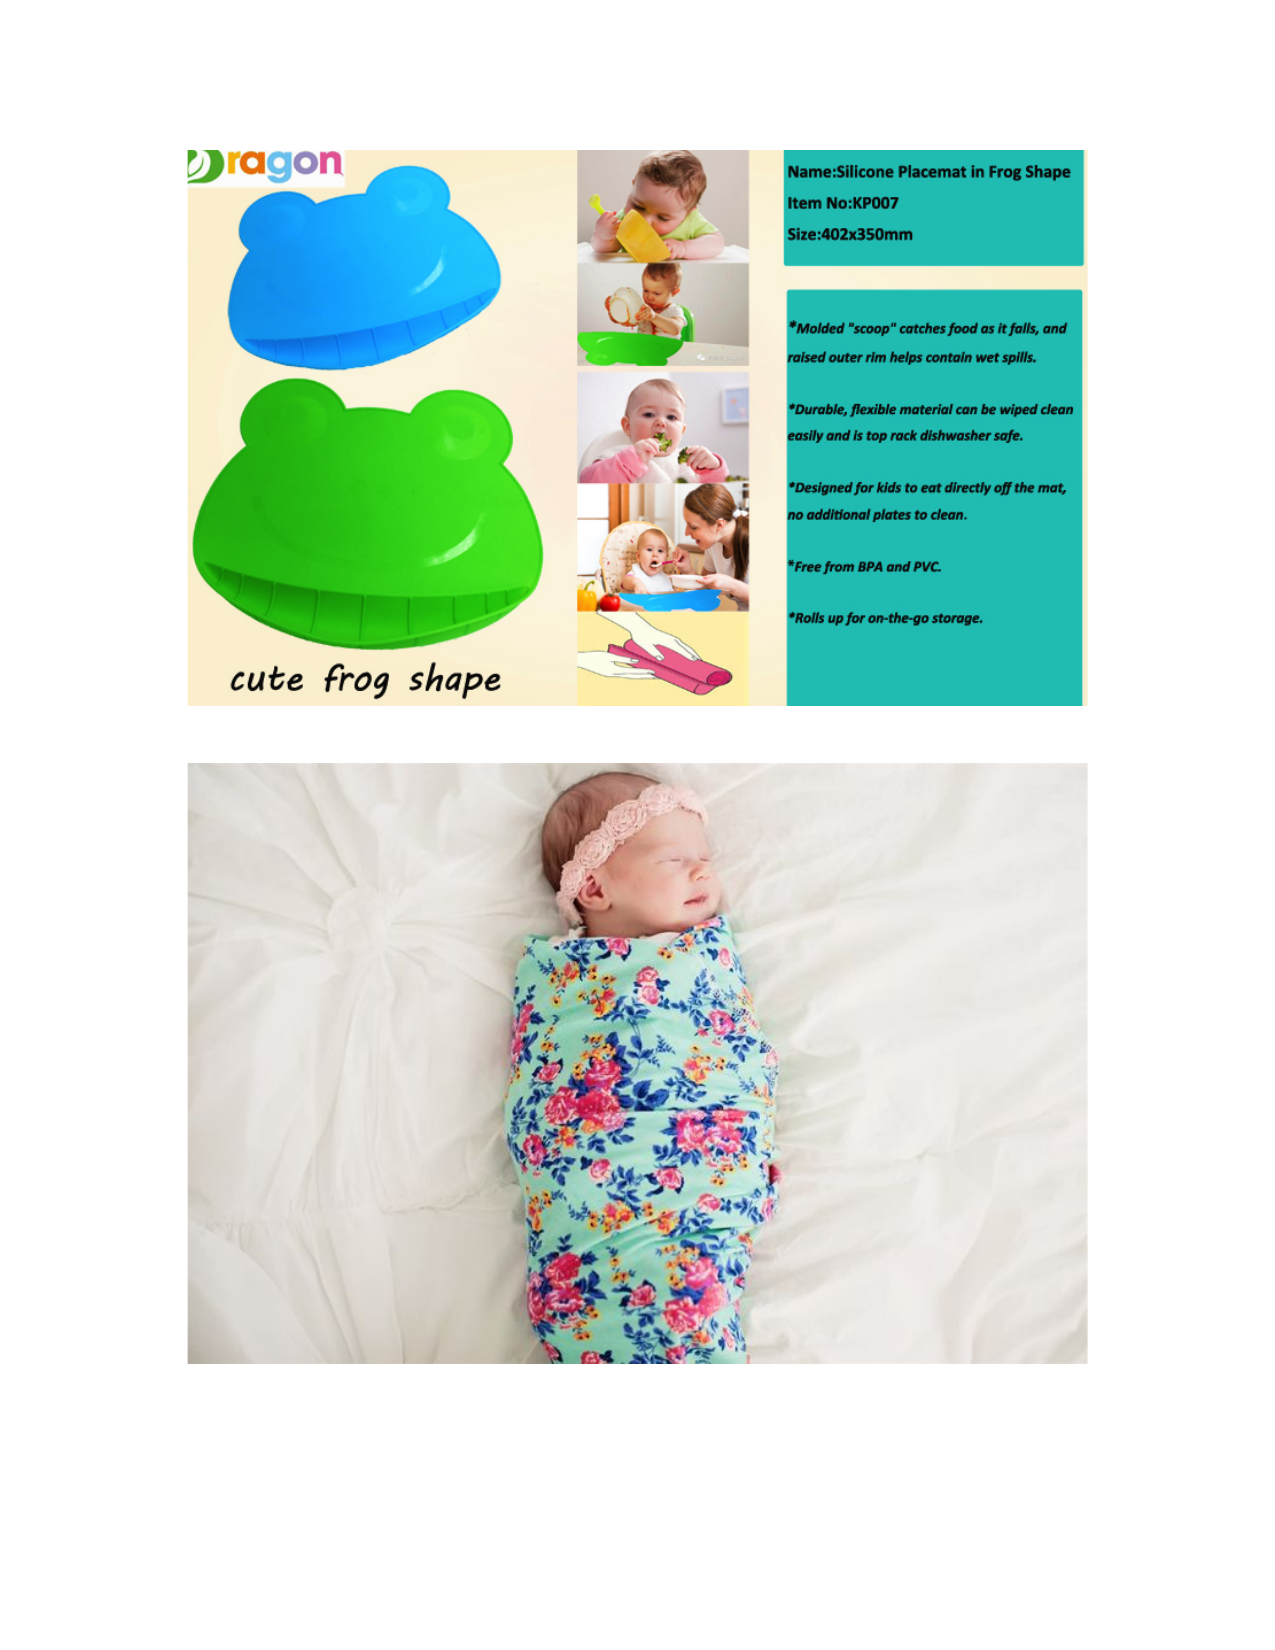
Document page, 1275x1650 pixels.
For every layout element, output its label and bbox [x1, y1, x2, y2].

picture [187, 763, 1088, 1364]
picture [187, 150, 1088, 706]
